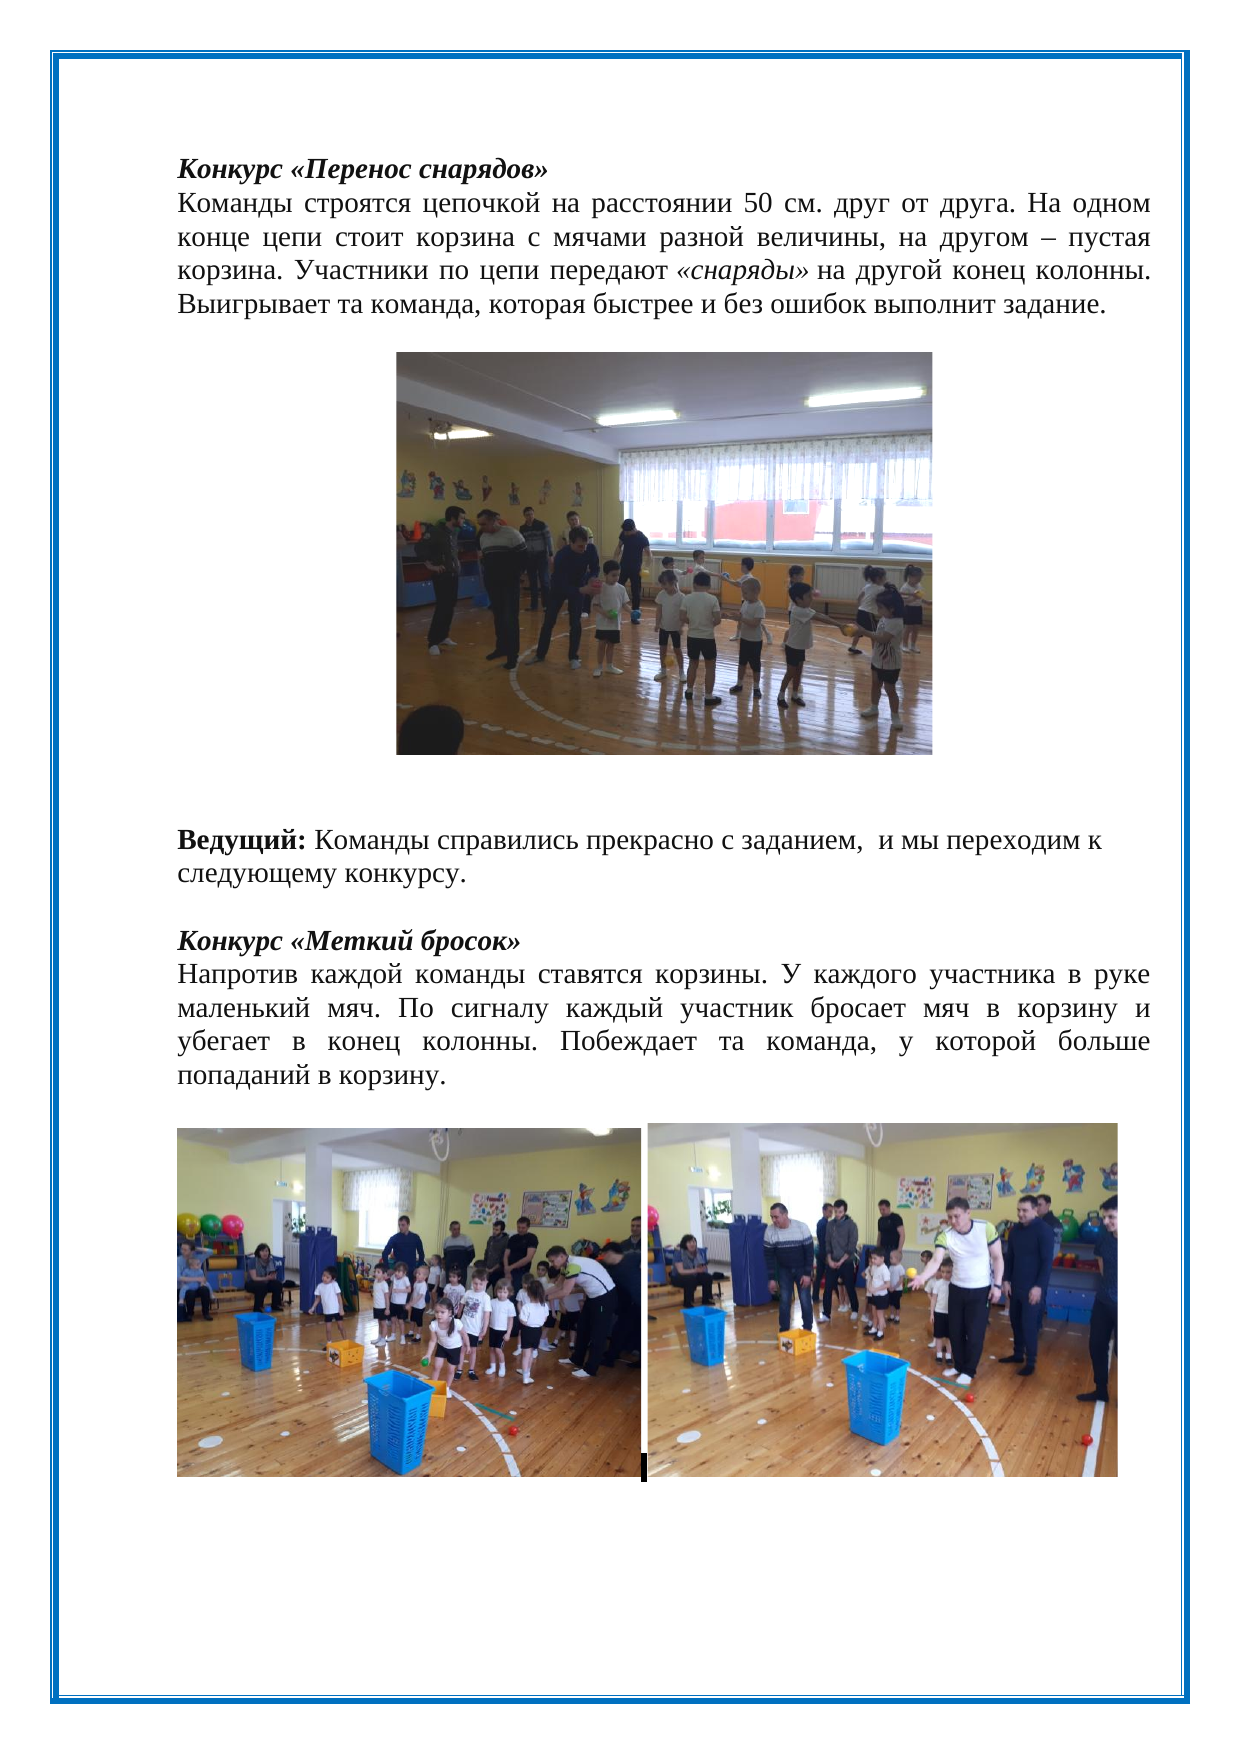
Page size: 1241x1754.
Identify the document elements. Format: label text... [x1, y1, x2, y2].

text Напротив каждой команды ставятся корзины. У каждого участника в руке маленький мяч. По сигналу каждый участник бросает мяч в корзину и убегает в конец колонны. Побеждает та команда, у которой больше попаданий в корзину. [177, 956, 1152, 1090]
text Ведущий: Команды справились прекрасно с заданием, и мы переходим к следующему конкурсу. [177, 822, 1152, 889]
picture [177, 1128, 642, 1477]
text Конкурс «Перенос снарядов» [177, 152, 1152, 185]
text Конкурс «Меткий бросок» [177, 923, 1152, 956]
picture [647, 1123, 1118, 1477]
text Команды строятся цепочкой на расстоянии 50 см. друг от друга. На одном конце цепи стоит корзина с мячами разной величины, на другом – пустая корзина. Участники по цепи передают «снаряды» на другой конец колонны. Выигрывает та команда, которая быстрее и без ошибок выполнит задание. [177, 185, 1152, 319]
